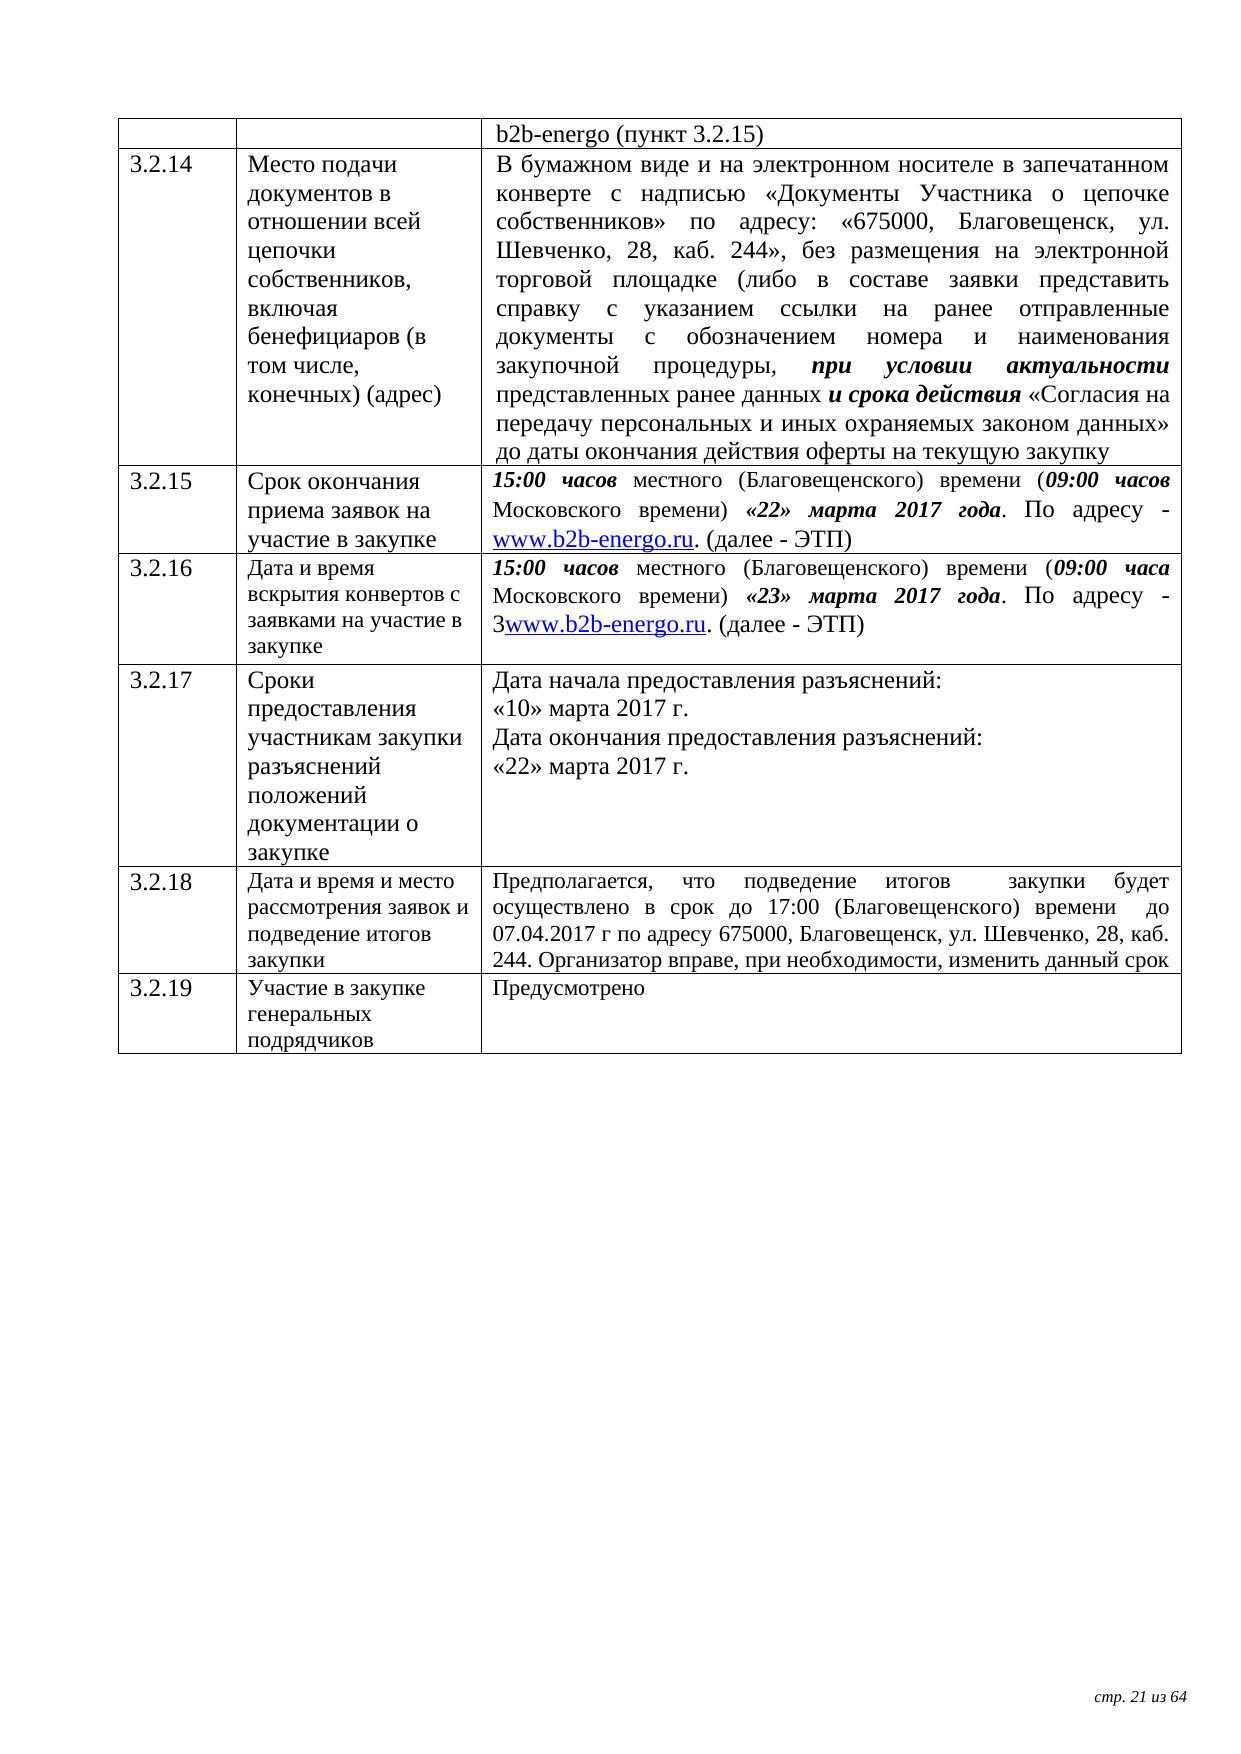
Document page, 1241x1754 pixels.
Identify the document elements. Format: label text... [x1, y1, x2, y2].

table_cell [119, 665, 236, 866]
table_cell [237, 119, 481, 148]
table_cell 15:00 часов местного (Благовещенского) времени (09емьсот пятьдесят пять тысяч четырестадвести:00 часа Московского времени) «23» марта 2017 года. По адресу - 3www.b2b-energo.ru. (далее - ЭТП) [482, 554, 1181, 664]
table_cell Сроки предоставления участникам закупки разъяснений положений документации о закупке [237, 665, 481, 866]
table_cell Дата и время вскрытия конвертов с заявками на участие в закупке [237, 554, 481, 664]
table_cell В бумажном виде и на электронном носителе в запечатанном конверте с надписью «Документы Участника о цепочке собственников» по адресу: «675000, Благовещенск, ул. Шевченко, 28, каб. 244», без размещения на электронной торговой площадке (либо в составе заявки представить справку с указанием ссылки на ранее отправленные документы с обозначением номера и наименования закупочной процедуры, при условии актуальности представленных ранее данных и срока действия «Согласия на передачу персональных и иных охраняемых законом данных» до даты окончания действия оферты на текущую закупку [482, 149, 1181, 465]
table_cell [119, 974, 236, 1053]
table_cell [119, 867, 236, 972]
table_cell Участие в закупке генеральных подрядчиков [237, 974, 481, 1053]
table_cell [119, 119, 236, 148]
table_cell [119, 149, 236, 465]
table_cell Предполагается, что подведение итогов закупки будет осуществлено в срок до 17:00 (Благовещенского) времени до 07.04.2017 г по адресу 675000, Благовещенск, ул. Шевченко, 28, каб. 244. Организатор вправе, при необходимости, изменить данный срок [482, 867, 1181, 972]
table_cell Дата начала предоставления разъяснений: «10» марта 2017 г. Дата окончания предоставления разъяснений: «22» марта 2017 г. [482, 665, 1181, 866]
table_cell Место подачи документов в отношении всей цепочки собственников, включая бенефициаров (в том числе, конечных) (адрес) [237, 149, 481, 465]
table_cell [119, 466, 236, 552]
table_cell 15:00 часов местного (Благовещенского) времени (09емьсот пятьдесят пять тысяч четырестадвести:00 часов Московского времени) «22» марта 2017 года. По адресу - www.b2b-energo.ru. (далее - ЭТП) [482, 466, 1181, 552]
table_cell Предусмотрено [482, 974, 1181, 1053]
table_cell Срок окончания приема заявок на участие в закупке [237, 466, 481, 552]
table_cell Дата и время и место рассмотрения заявок и подведение итогов закупки [237, 867, 481, 972]
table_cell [482, 119, 1181, 148]
table_cell [119, 554, 236, 664]
